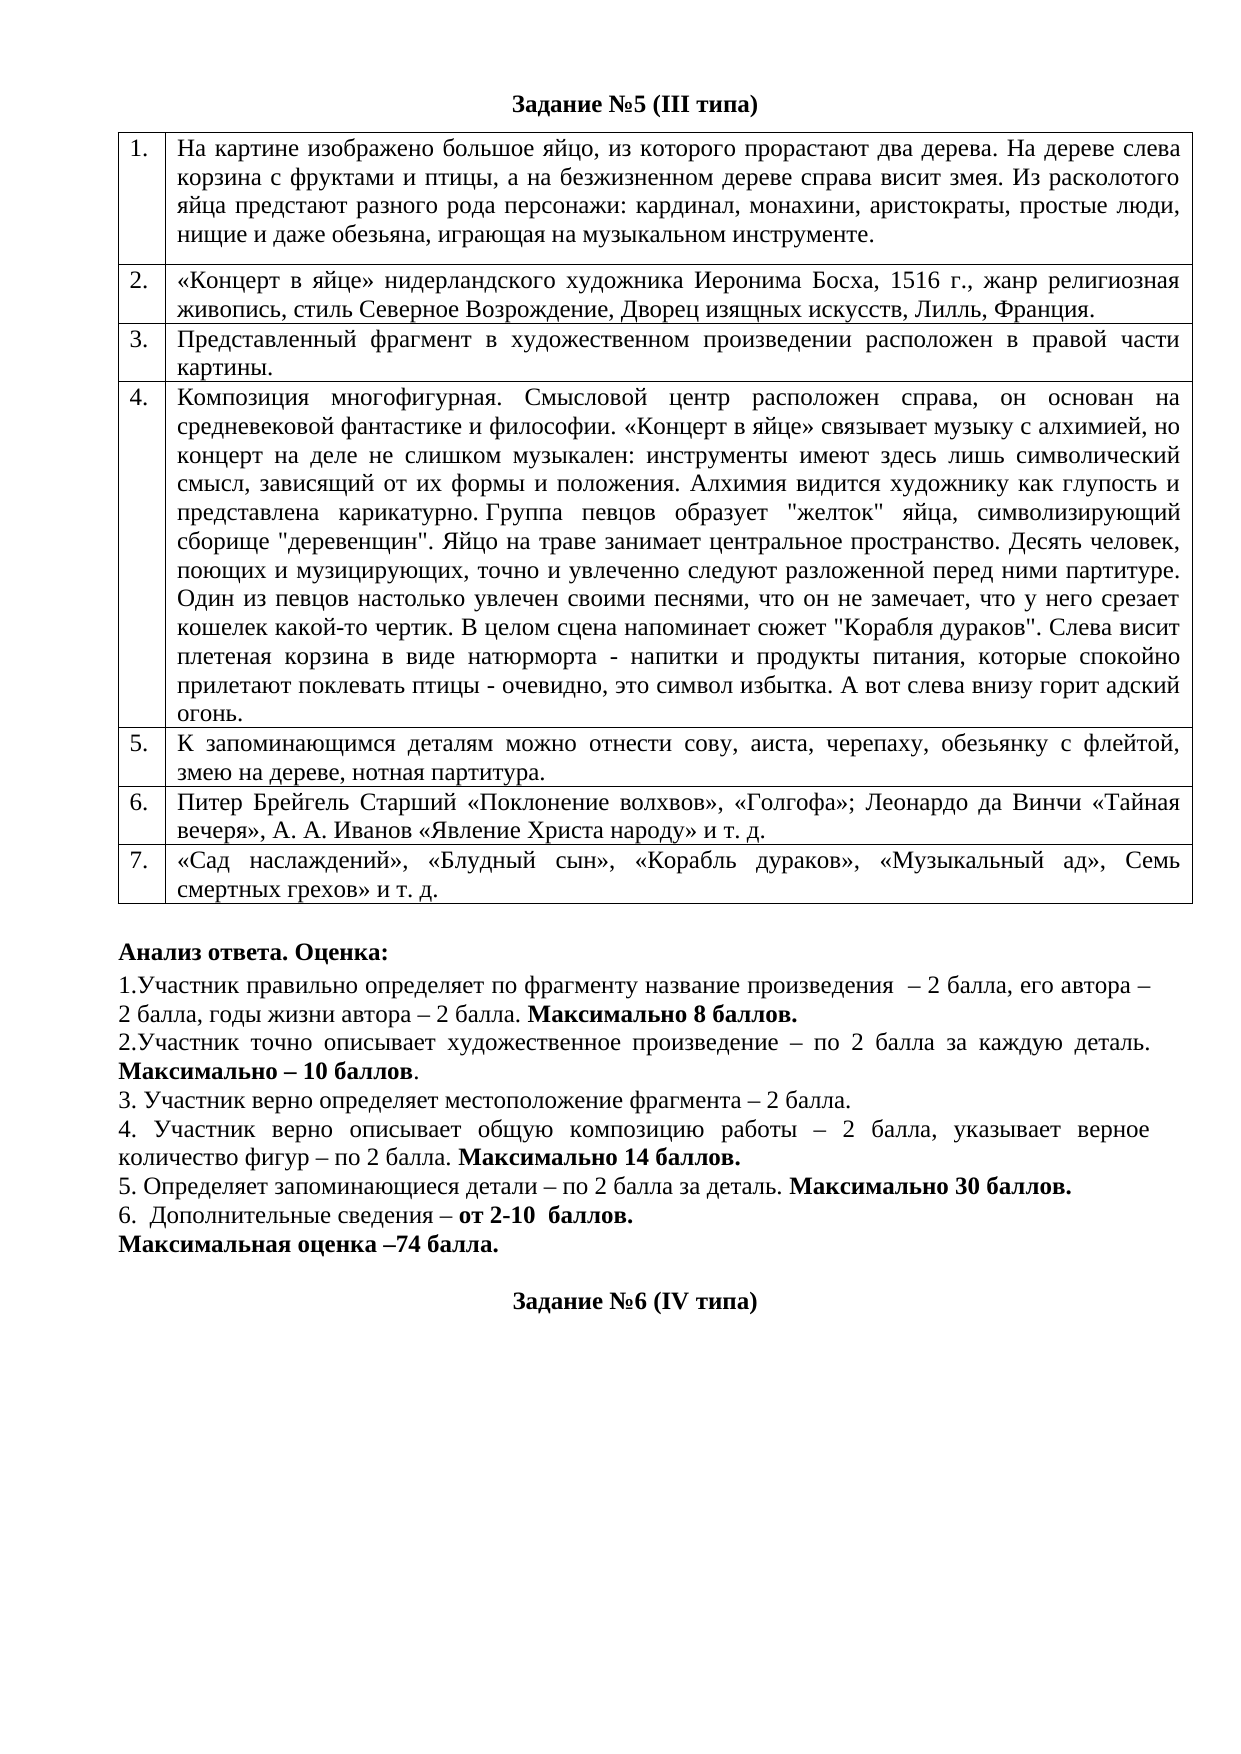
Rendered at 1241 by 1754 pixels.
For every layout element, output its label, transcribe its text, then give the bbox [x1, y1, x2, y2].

table_cell «Сад наслаждений», «Блудный сын», «Корабль дураков», «Музыкальный ад», Семь смертных грехов» и т. д. [166, 845, 1192, 903]
table_cell Представленный фрагмент в художественном произведении расположен в правой части картины. [166, 324, 1192, 381]
text Задание №5 (III типа) [118, 89, 1152, 117]
table_cell «Концерт в яйце» нидерландского художника Иеронима Босха, 1516 г., жанр религиозная живопись, стиль Северное Возрождение, Дворец изящных искусств, Лилль, Франция. [166, 265, 1192, 323]
table_cell 3. [119, 324, 165, 381]
text Анализ ответа. Оценка: [118, 937, 1152, 966]
text 5. Определяет запоминающиеся детали – по 2 балла за деталь. Максимально 30 баллов. [118, 1171, 1152, 1200]
text Максимальная оценка –74 балла. [118, 1229, 1152, 1257]
table_cell 6. [119, 787, 165, 844]
table_cell К запоминающимся деталям можно отнести сову, аиста, черепаху, обезьянку с флейтой, змею на дереве, нотная партитура. [166, 728, 1192, 786]
table_cell Композиция многофигурная. Смысловой центр расположен справа, он основан на средневековой фантастике и философии. «Концерт в яйце» связывает музыку с алхимией, но концерт на деле не слишком музыкален: инструменты имеют здесь лишь символический смысл, зависящий от их формы и положения. Алхимия видится художнику как глупость и представлена карикатурно. Группа певцов образует "желток" яйца, символизирующий сборище "деревенщин". Яйцо на траве занимает центральное пространство. Десять человек, поющих и музицирующих, точно и увлеченно следуют разложенной перед ними партитуре. Один из певцов настолько увлечен своими песнями, что он не замечает, что у него срезает кошелек какой-то чертик. В целом сцена напоминает сюжет "Корабля дураков". Слева висит плетеная корзина в виде натюрморта - напитки и продукты питания, которые спокойно прилетают поклевать птицы - очевидно, это символ избытка. А вот слева внизу горит адский огонь. [166, 382, 1192, 727]
table_header 1. [119, 133, 165, 264]
text 4. Участник верно описывает общую композицию работы – 2 балла, указывает верное количество фигур – по 2 балла. Максимально 14 баллов. [118, 1114, 1152, 1171]
text 1.Участник правильно определяет по фрагменту название произведения – 2 балла, его автора – 2 балла, годы жизни автора – 2 балла. Максимально 8 баллов. [118, 970, 1152, 1027]
text 3. Участник верно определяет местоположение фрагмента – 2 балла. [118, 1085, 1152, 1114]
table_cell 7. [119, 845, 165, 903]
table_cell Питер Брейгель Старший «Поклонение волхвов», «Голгофа»; Леонардо да Винчи «Тайная вечеря», А. А. Иванов «Явление Христа народу» и т. д. [166, 787, 1192, 844]
table_header На картине изображено большое яйцо, из которого прорастают два дерева. На дереве слева корзина с фруктами и птицы, а на безжизненном дереве справа висит змея. Из расколотого яйца предстают разного рода персонажи: кардинал, монахини, аристократы, простые люди, нищие и даже обезьяна, играющая на музыкальном инструменте. [166, 133, 1192, 264]
text 6. Дополнительные сведения – от 2-10 баллов. [118, 1200, 1152, 1229]
table_cell 2. [119, 265, 165, 323]
text 2.Участник точно описывает художественное произведение – по 2 балла за каждую деталь. Максимально – 10 баллов. [118, 1027, 1152, 1085]
table_cell 4. [119, 382, 165, 727]
text Задание №6 (IV типа) [118, 1286, 1152, 1315]
table_cell 5. [119, 728, 165, 786]
